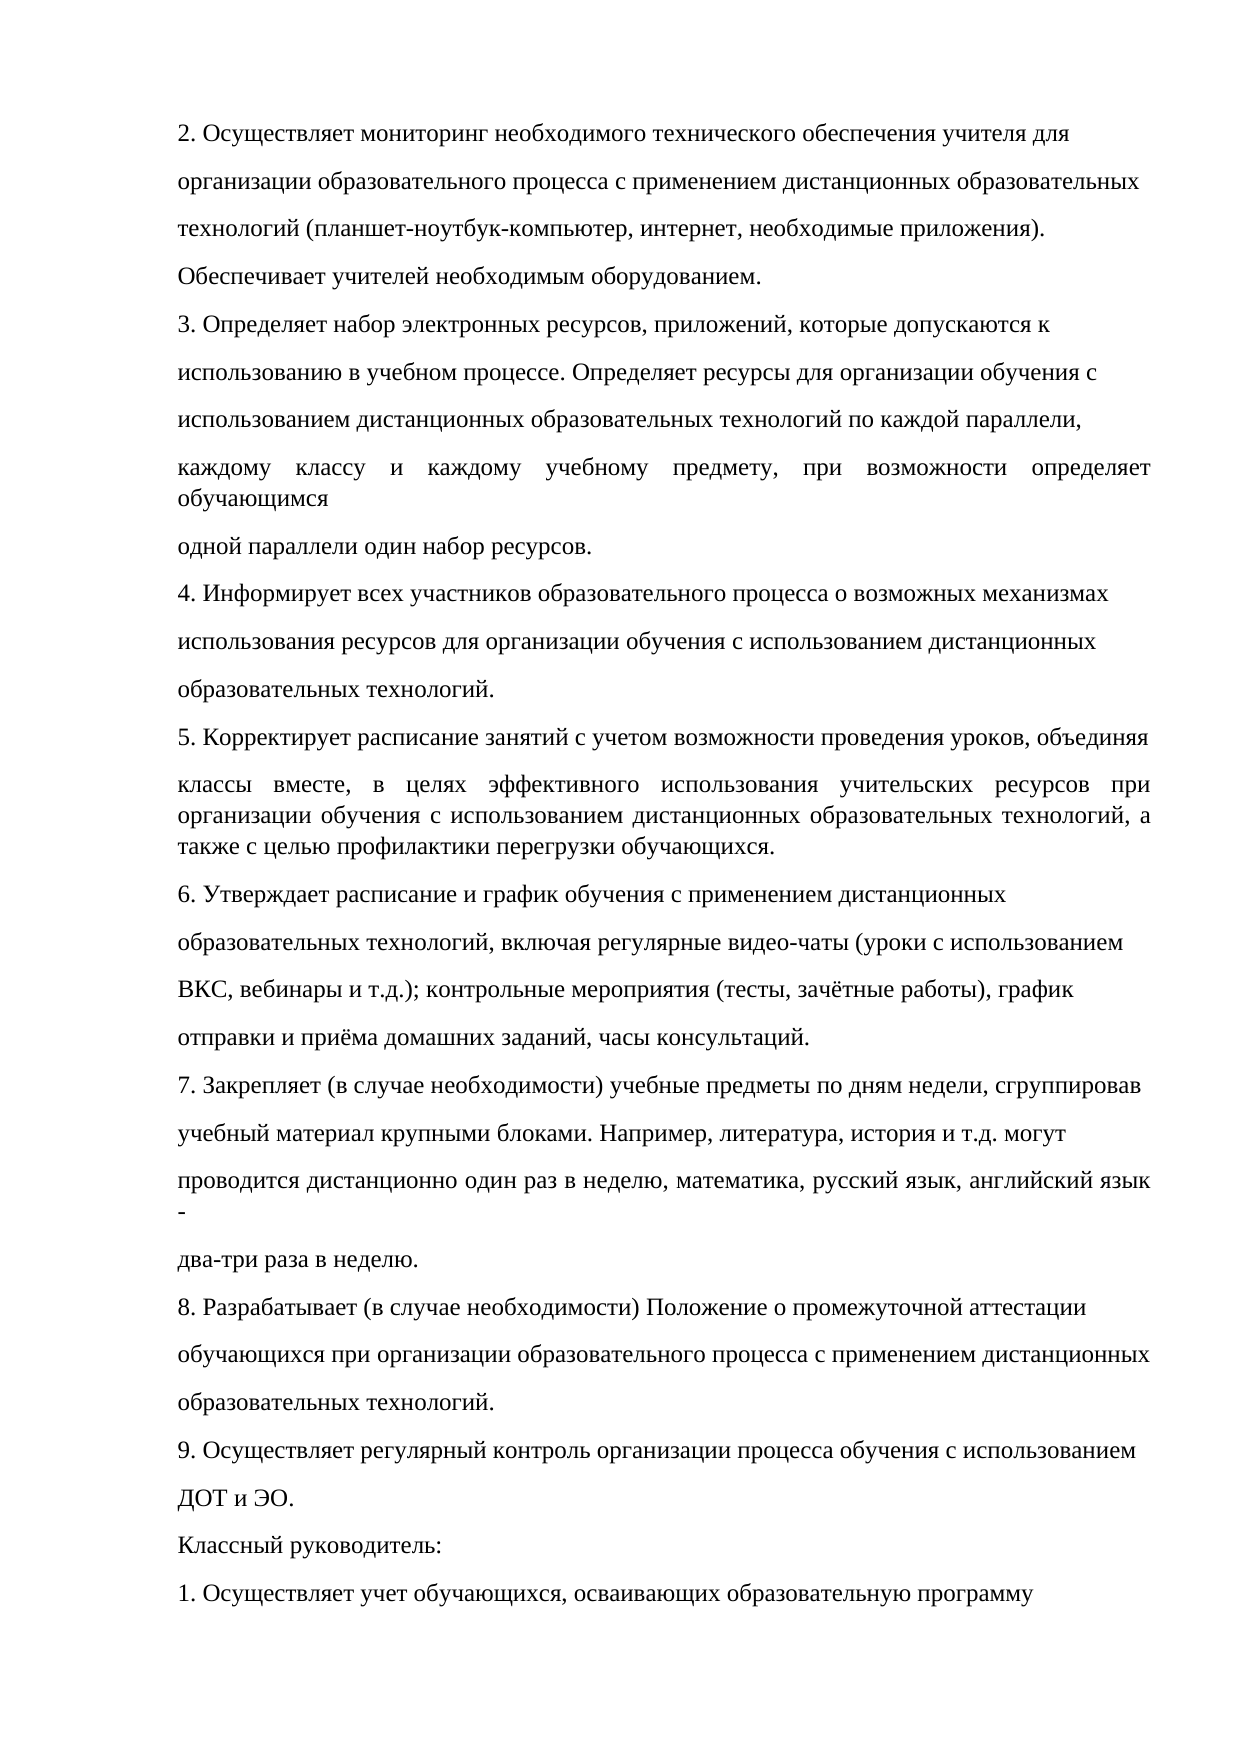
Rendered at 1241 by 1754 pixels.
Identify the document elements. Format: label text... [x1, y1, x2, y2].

text образовательных технологий, включая регулярные видео-чаты (уроки с использованием [177, 927, 1152, 956]
text одной параллели один набор ресурсов. [177, 531, 1152, 559]
text ДОТ и ЭО. [177, 1483, 1152, 1511]
text 7. Закрепляет (в случае необходимости) учебные предметы по дням недели, сгруппировав [177, 1070, 1152, 1099]
text 6. Утверждает расписание и график обучения с применением дистанционных [177, 879, 1152, 908]
text отправки и приёма домашних заданий, часы консультаций. [177, 1022, 1152, 1051]
text использованию в учебном процессе. Определяет ресурсы для организации обучения с [177, 357, 1152, 385]
text 8. Разрабатывает (в случае необходимости) Положение о промежуточной аттестации [177, 1292, 1152, 1321]
text Классный руководитель: [177, 1530, 1152, 1559]
text образовательных технологий. [177, 1387, 1152, 1416]
text технологий (планшет-ноутбук-компьютер, интернет, необходимые приложения). [177, 213, 1152, 242]
text проводится дистанционно один раз в неделю, математика, русский язык, английский язык - [177, 1165, 1152, 1225]
text ВКС, вебинары и т.д.); контрольные мероприятия (тесты, зачётные работы), график [177, 974, 1152, 1003]
text организации образовательного процесса с применением дистанционных образовательных [177, 166, 1152, 194]
text каждому классу и каждому учебному предмету, при возможности определяет обучающимся [177, 452, 1152, 512]
text 3. Определяет набор электронных ресурсов, приложений, которые допускаются к [177, 309, 1152, 338]
text обучающихся при организации образовательного процесса с применением дистанционных [177, 1339, 1152, 1368]
text 2. Осуществляет мониторинг необходимого технического обеспечения учителя для [177, 118, 1152, 147]
text использования ресурсов для организации обучения с использованием дистанционных [177, 626, 1152, 655]
text 9. Осуществляет регулярный контроль организации процесса обучения с использованием [177, 1435, 1152, 1464]
text Обеспечивает учителей необходимым оборудованием. [177, 261, 1152, 290]
text два-три раза в неделю. [177, 1244, 1152, 1273]
text 5. Корректирует расписание занятий с учетом возможности проведения уроков, объединяя [177, 722, 1152, 750]
text 1. Осуществляет учет обучающихся, осваивающих образовательную программу [177, 1578, 1152, 1607]
text образовательных технологий. [177, 674, 1152, 703]
text 4. Информирует всех участников образовательного процесса о возможных механизмах [177, 578, 1152, 607]
text учебный материал крупными блоками. Например, литература, история и т.д. могут [177, 1118, 1152, 1146]
text классы вместе, в целях эффективного использования учительских ресурсов при организации обучения с использованием дистанционных образовательных технологий, а также с целью профилактики перегрузки обучающихся. [177, 769, 1152, 860]
text использованием дистанционных образовательных технологий по каждой параллели, [177, 404, 1152, 433]
